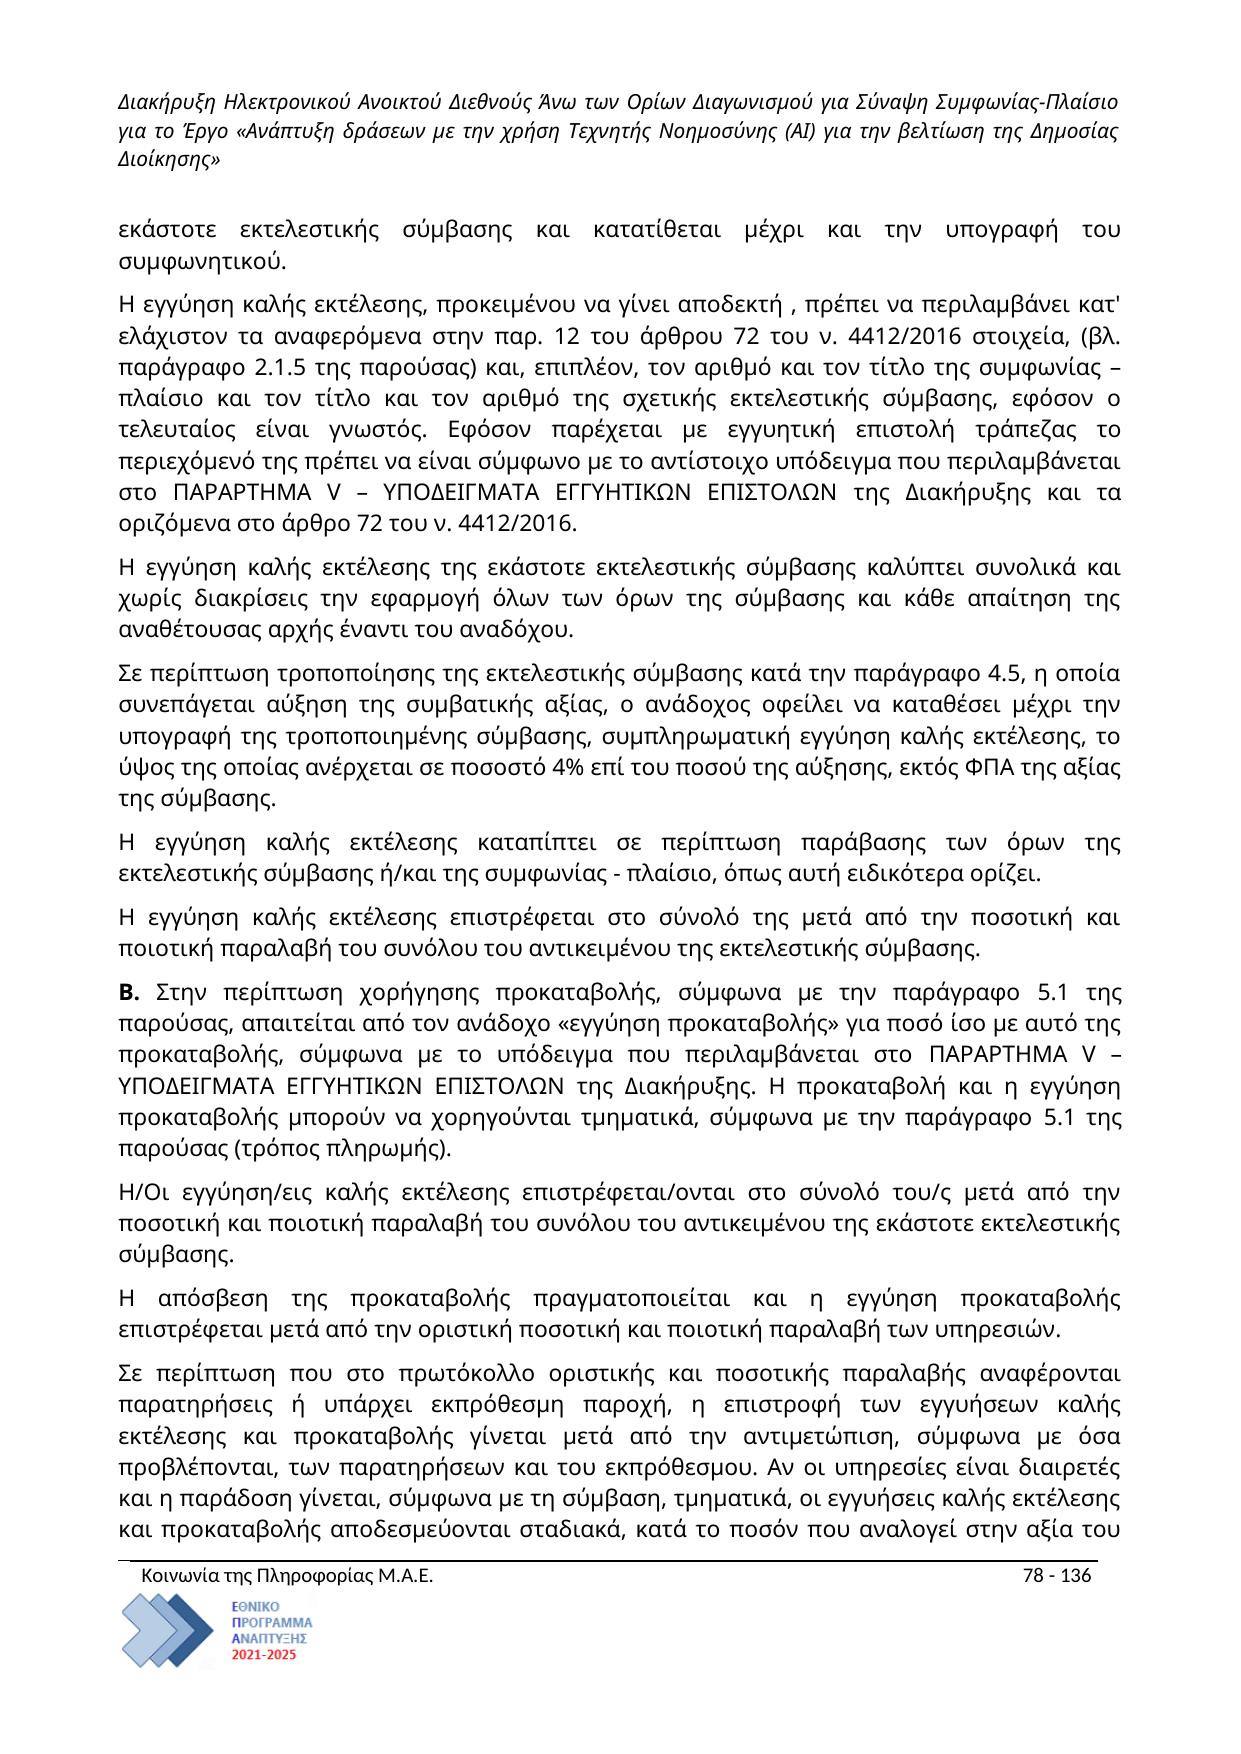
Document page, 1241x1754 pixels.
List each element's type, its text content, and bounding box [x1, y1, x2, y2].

text Β. Στην περίπτωση χορήγησης προκαταβολής, σύμφωνα με την παράγραφο 5.1 της παρούσας, απαιτείται από τον ανάδοχο «εγγύηση προκαταβολής» για ποσό ίσο με αυτό της προκαταβολής, σύμφωνα με το υπόδειγμα που περιλαμβάνεται στο ΠΑΡΑΡΤΗΜΑ V – ΥΠΟΔΕΙΓΜΑΤΑ ΕΓΓΥΗΤΙΚΩΝ ΕΠΙΣΤΟΛΩΝ της Διακήρυξης. Η προκαταβολή και η εγγύηση προκαταβολής μπορούν να χορηγούνται τμηματικά, σύμφωνα με την παράγραφο 5.1 της παρούσας (τρόπος πληρωμής). [118, 976, 1122, 1163]
text Σε περίπτωση τροποποίησης της εκτελεστικής σύμβασης κατά την παράγραφο 4.5, η οποία συνεπάγεται αύξηση της συμβατικής αξίας, ο ανάδοχος οφείλει να καταθέσει μέχρι την υπογραφή της τροποποιημένης σύμβασης, συμπληρωματική εγγύηση καλής εκτέλεσης, το ύψος της οποίας ανέρχεται σε ποσοστό 4% επί του ποσού της αύξησης, εκτός ΦΠΑ της αξίας της σύμβασης. [118, 657, 1122, 813]
text Η/Οι εγγύηση/εις καλής εκτέλεσης επιστρέφεται/ονται στο σύνολό του/ς μετά από την ποσοτική και ποιοτική παραλαβή του συνόλου του αντικειμένου της εκάστοτε εκτελεστικής σύμβασης. [118, 1176, 1122, 1269]
text Η εγγύηση καλής εκτέλεσης της εκάστοτε εκτελεστικής σύμβασης καλύπτει συνολικά και χωρίς διακρίσεις την εφαρμογή όλων των όρων της σύμβασης και κάθε απαίτηση της αναθέτουσας αρχής έναντι του αναδόχου. [118, 551, 1122, 644]
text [118, 213, 1122, 276]
text Η εγγύηση καλής εκτέλεσης, προκειμένου να γίνει αποδεκτή , πρέπει να περιλαμβάνει κατ' ελάχιστον τα αναφερόμενα στην παρ. 12 του άρθρου 72 του ν. 4412/2016 στοιχεία, (βλ. παράγραφο 2.1.5 της παρούσας) και, επιπλέον, τον αριθμό και τον τίτλο της συμφωνίας – πλαίσιο και τον τίτλο και τον αριθμό της σχετικής εκτελεστικής σύμβασης, εφόσον ο τελευταίος είναι γνωστός. Εφόσον παρέχεται με εγγυητική επιστολή τράπεζας το περιεχόμενό της πρέπει να είναι σύμφωνο με το αντίστοιχο υπόδειγμα που περιλαμβάνεται στο ΠΑΡΑΡΤΗΜΑ V – ΥΠΟΔΕΙΓΜΑΤΑ ΕΓΓΥΗΤΙΚΩΝ ΕΠΙΣΤΟΛΩΝ της Διακήρυξης και τα οριζόμενα στο άρθρο 72 του ν. 4412/2016. [118, 288, 1122, 538]
text Η απόσβεση της προκαταβολής πραγματοποιείται και η εγγύηση προκαταβολής επιστρέφεται μετά από την οριστική ποσοτική και ποιοτική παραλαβή των υπηρεσιών. [118, 1282, 1122, 1344]
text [118, 1357, 1122, 1544]
text Η εγγύηση καλής εκτέλεσης καταπίπτει σε περίπτωση παράβασης των όρων της εκτελεστικής σύμβασης ή/και της συμφωνίας - πλαίσιο, όπως αυτή ειδικότερα ορίζει. [118, 826, 1122, 888]
text Η εγγύηση καλής εκτέλεσης επιστρέφεται στο σύνολό της μετά από την ποσοτική και ποιοτική παραλαβή του συνόλου του αντικειμένου της εκτελεστικής σύμβασης. [118, 901, 1122, 963]
